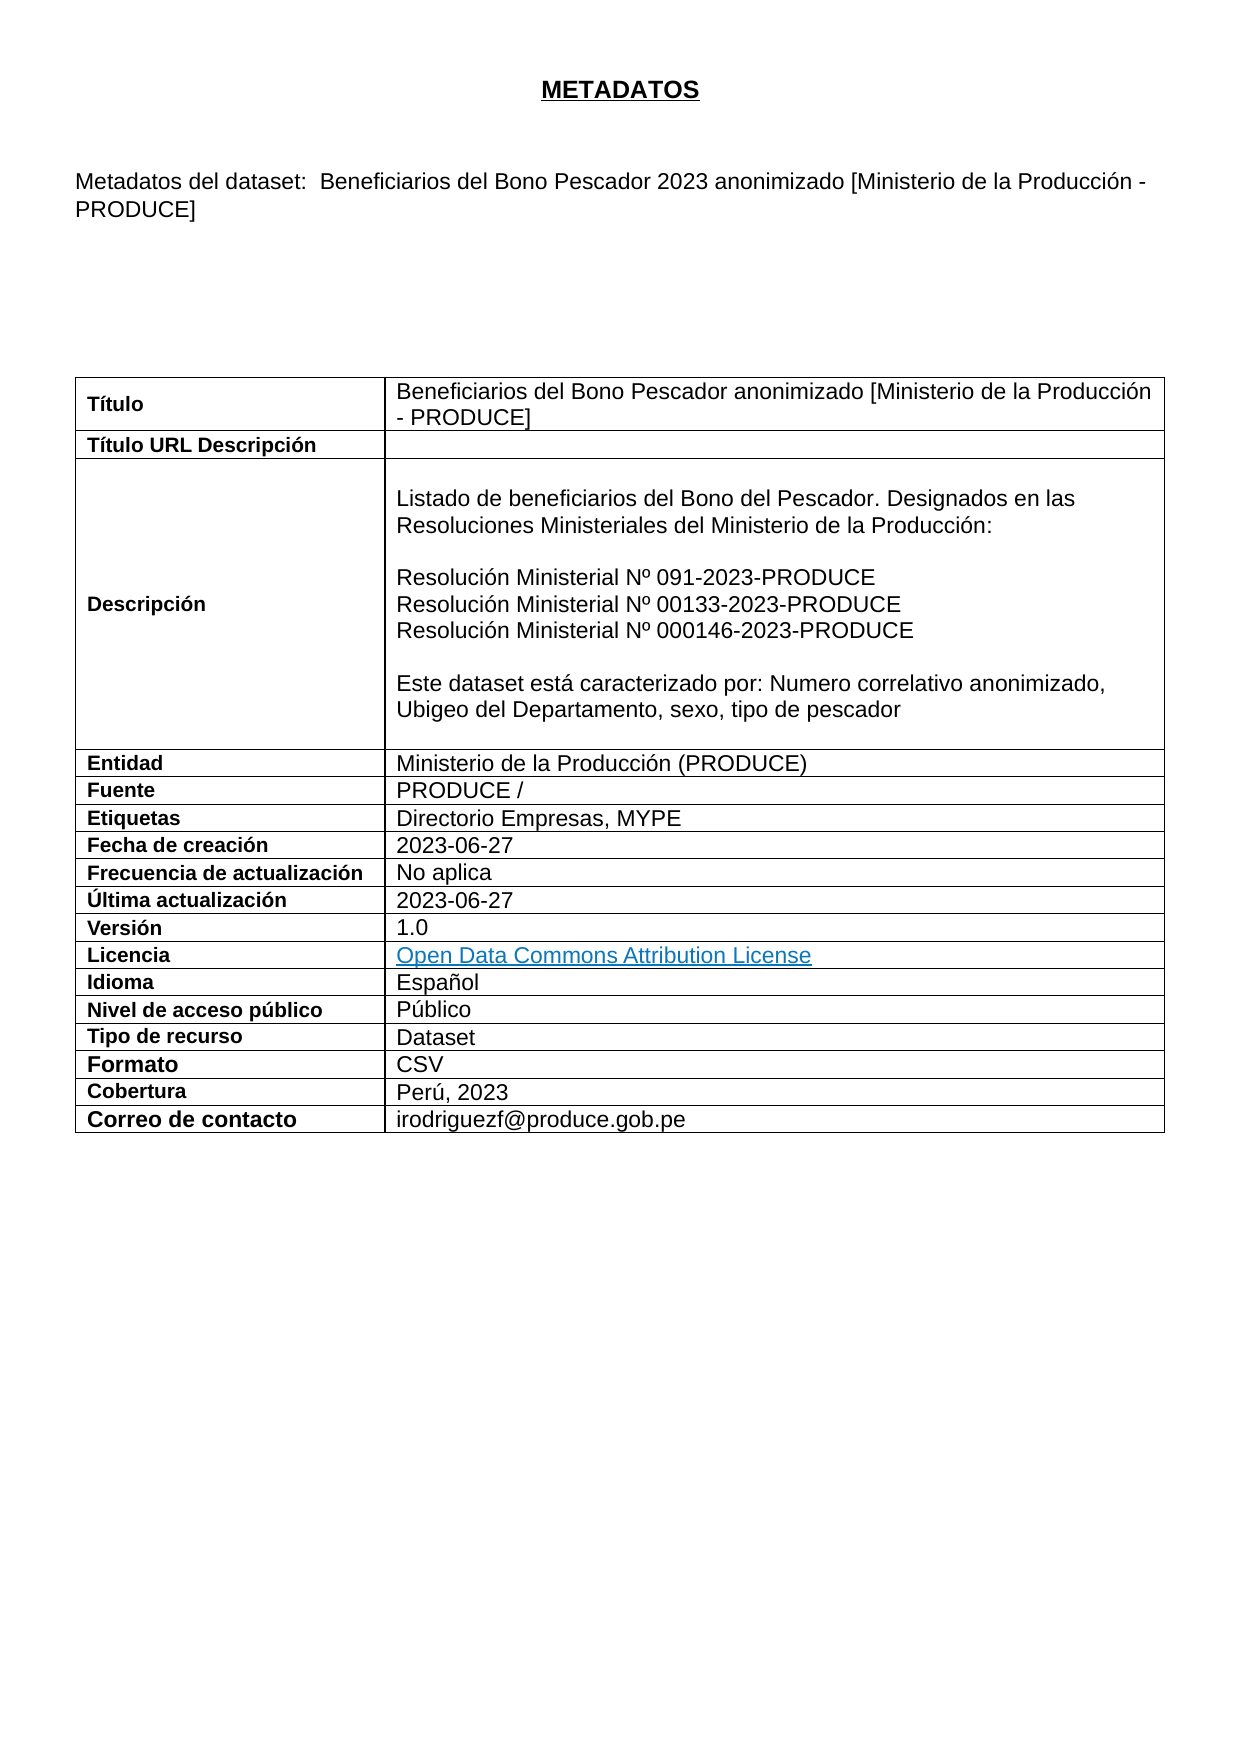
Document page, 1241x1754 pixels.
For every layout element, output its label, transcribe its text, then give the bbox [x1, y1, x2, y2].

table_cell 2023-06-27 [386, 887, 1164, 913]
table_cell Formato [76, 1051, 384, 1077]
table_cell Listado de beneficiarios del Bono del Pescador. Designados en las Resoluciones Ministeriales del Ministerio de la Producción: Resolución Ministerial Nº 091-2023-PRODUCE Resolución Ministerial Nº 00133-2023-PRODUCE Resolución Ministerial Nº 000146-2023-PRODUCE Este dataset está caracterizado por: Numero correlativo anonimizado, Ubigeo del Departamento, sexo, tipo de pescador [386, 459, 1164, 749]
table_cell Cobertura [76, 1079, 384, 1105]
table_cell Entidad [76, 750, 384, 776]
table_cell Perú, 2023 [386, 1079, 1164, 1105]
table_cell PRODUCE / [386, 777, 1164, 803]
table_cell Español [386, 969, 1164, 995]
text METADATOS [75, 75, 1165, 104]
table_cell Directorio Empresas, MYPE [386, 805, 1164, 831]
table_cell No aplica [386, 859, 1164, 886]
table_cell Frecuencia de actualización [76, 859, 384, 886]
table_cell Fecha de creación [76, 832, 384, 858]
table_cell Tipo de recurso [76, 1024, 384, 1050]
table_header Beneficiarios del Bono Pescador anonimizado [Ministerio de la Producción - PRODUCE] [386, 378, 1164, 430]
table_cell Nivel de acceso público [76, 996, 384, 1023]
table_cell Público [386, 996, 1164, 1023]
table_cell irodriguezf@produce.gob.pe [386, 1106, 1164, 1132]
table_cell 1.0 [386, 914, 1164, 941]
table_cell 2023-06-27 [386, 832, 1164, 858]
table_cell Última actualización [76, 887, 384, 913]
table_cell Idioma [76, 969, 384, 995]
table_cell Fuente [76, 777, 384, 803]
table_cell Correo de contacto [76, 1106, 384, 1132]
table_cell Versión [76, 914, 384, 941]
table_cell Título URL Descripción [76, 431, 384, 458]
table_header Título [76, 378, 384, 430]
table_cell Dataset [386, 1024, 1164, 1050]
table_cell CSV [386, 1051, 1164, 1077]
table_cell Licencia [76, 942, 384, 968]
table_cell Etiquetas [76, 805, 384, 831]
table_cell [386, 431, 1164, 458]
table_cell Descripción [76, 459, 384, 749]
text Metadatos del dataset: Beneficiarios del Bono Pescador 2023 anonimizado [Ministerio de la Producción - PRODUCE] [75, 168, 1165, 223]
table_cell Open Data Commons Attribution License [386, 942, 1164, 968]
table_cell Ministerio de la Producción (PRODUCE) [386, 750, 1164, 776]
